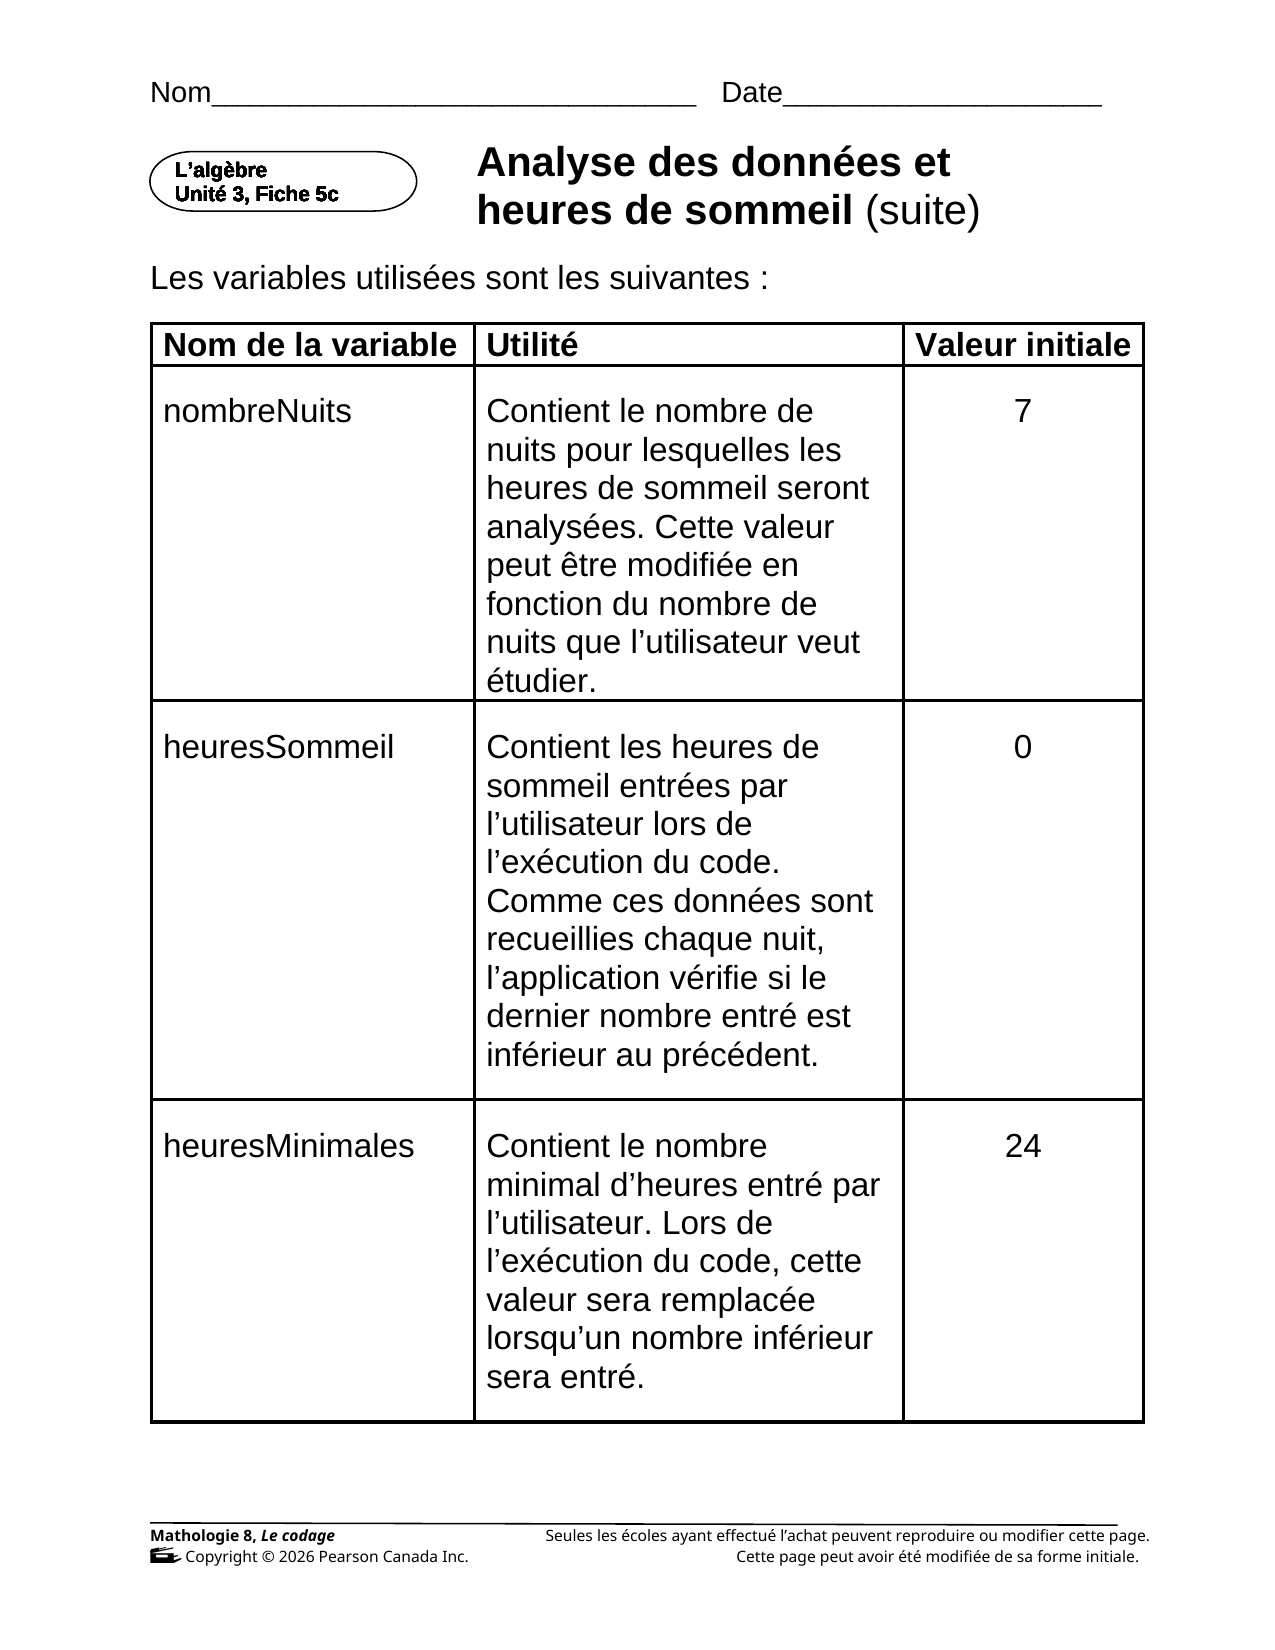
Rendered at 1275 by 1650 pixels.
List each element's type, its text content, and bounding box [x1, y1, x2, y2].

text Les variables utilisées sont les suivantes : [150, 258, 1181, 297]
table_cell Contient le nombre de nuits pour lesquelles les heures de sommeil seront analysées. Cette valeur peut être modifiée en fonction du nombre de nuits que l’utilisateur veut étudier. [476, 367, 902, 699]
table_cell 7 [905, 367, 1142, 699]
table_cell heuresMinimales [153, 1101, 473, 1420]
table_cell heuresSommeil [153, 702, 473, 1098]
table_cell Contient les heures de sommeil entrées par l’utilisateur lors de l’exécution du code. Comme ces données sont recueillies chaque nuit, l’application vérifie si le dernier nombre entré est inférieur au précédent. [476, 702, 902, 1098]
table_cell 0 [905, 702, 1142, 1098]
table_header Nom de la variable [153, 325, 473, 363]
table_cell Contient le nombre minimal d’heures entré par l’utilisateur. Lors de l’exécution du code, cette valeur sera remplacée lorsqu’un nombre inférieur sera entré. [476, 1101, 902, 1420]
table_cell 24 [905, 1101, 1142, 1420]
table_cell nombreNuits [153, 367, 473, 699]
table_header Valeur initiale [905, 325, 1142, 363]
table_header Utilité [476, 325, 902, 363]
picture [150, 1547, 182, 1563]
